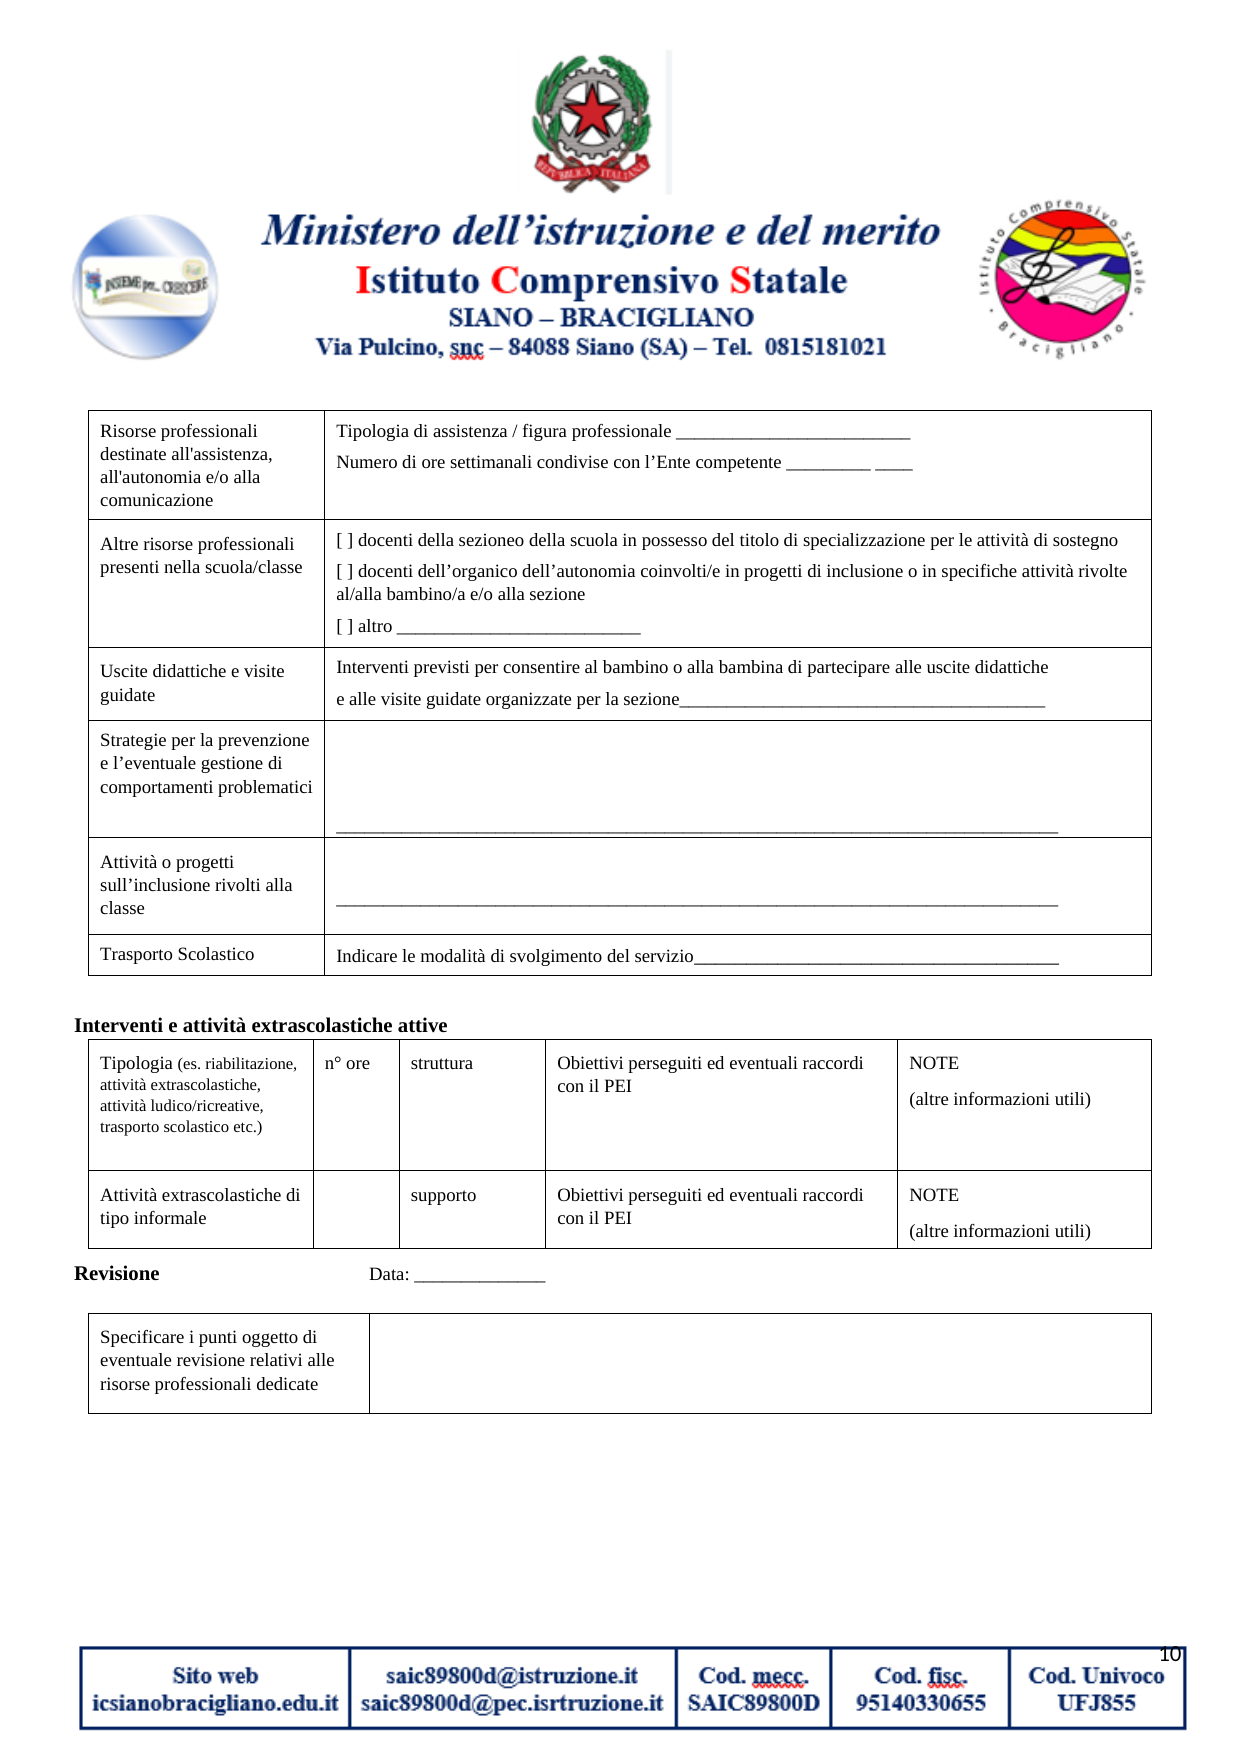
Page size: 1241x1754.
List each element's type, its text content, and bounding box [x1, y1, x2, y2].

text Revisione Data: ______________ [74, 1261, 1181, 1285]
table_cell Altre risorse professionali presenti nella scuola/classe [89, 520, 324, 647]
table_cell Attività extrascolastiche di tipo informale [89, 1171, 313, 1247]
table_cell Indicare le modalità di svolgimento del servizio___________________________________ [325, 935, 1151, 975]
table_header Obiettivi perseguiti ed eventuali raccordi con il PEI [546, 1040, 897, 1170]
table_cell [314, 1171, 399, 1247]
text Interventi e attività extrascolastiche attive [74, 1013, 1181, 1037]
table_cell Trasporto Scolastico [89, 935, 324, 975]
table_cell Risorse professionali destinate all'assistenza, all'autonomia e/o alla comunicazione [89, 411, 324, 519]
table_cell Tipologia di assistenza / figura professionale _________________________ Numero di ore settimanali condivise con l’Ente competente _________ ____ [325, 411, 1151, 519]
table_cell Attività o progetti sull’inclusione rivolti alla classe [89, 838, 324, 933]
table_cell Strategie per la prevenzione e l’eventuale gestione di comportamenti problematici [89, 721, 324, 837]
picture [45, 1627, 1213, 1754]
table_cell Uscite didattiche e visite guidate [89, 648, 324, 720]
table_header n° ore [314, 1040, 399, 1170]
table_cell [ ] docenti della sezioneo della scuola in possesso del titolo di specializzazione per le attività di sostegno [ ] docenti dell’organico dell’autonomia coinvolti/e in progetti di inclusione o in specifiche attività rivolte al/alla bambino/a e/o alla sezione [ ] altro __________________________ [325, 520, 1151, 647]
table_cell Interventi previsti per consentire al bambino o alla bambina di partecipare alle uscite didattiche e alle visite guidate organizzate per la sezione_______________________________________ [325, 648, 1151, 720]
table_cell supporto [400, 1171, 545, 1247]
table_header Tipologia (es. riabilitazione, attività extrascolastiche, attività ludico/ricreative, trasporto scolastico etc.) [89, 1040, 313, 1170]
table_header Specificare i punti oggetto di eventuale revisione relativi alle risorse professionali dedicate [89, 1314, 369, 1413]
picture [63, 34, 1163, 379]
table_cell _____________________________________________________________________________ [325, 838, 1151, 933]
table_header struttura [400, 1040, 545, 1170]
table_header NOTE (altre informazioni utili) [898, 1040, 1151, 1170]
table_header [370, 1314, 1151, 1413]
table_cell Obiettivi perseguiti ed eventuali raccordi con il PEI [546, 1171, 897, 1247]
table_cell _____________________________________________________________________________ [325, 721, 1151, 837]
table_cell NOTE (altre informazioni utili) [898, 1171, 1151, 1247]
